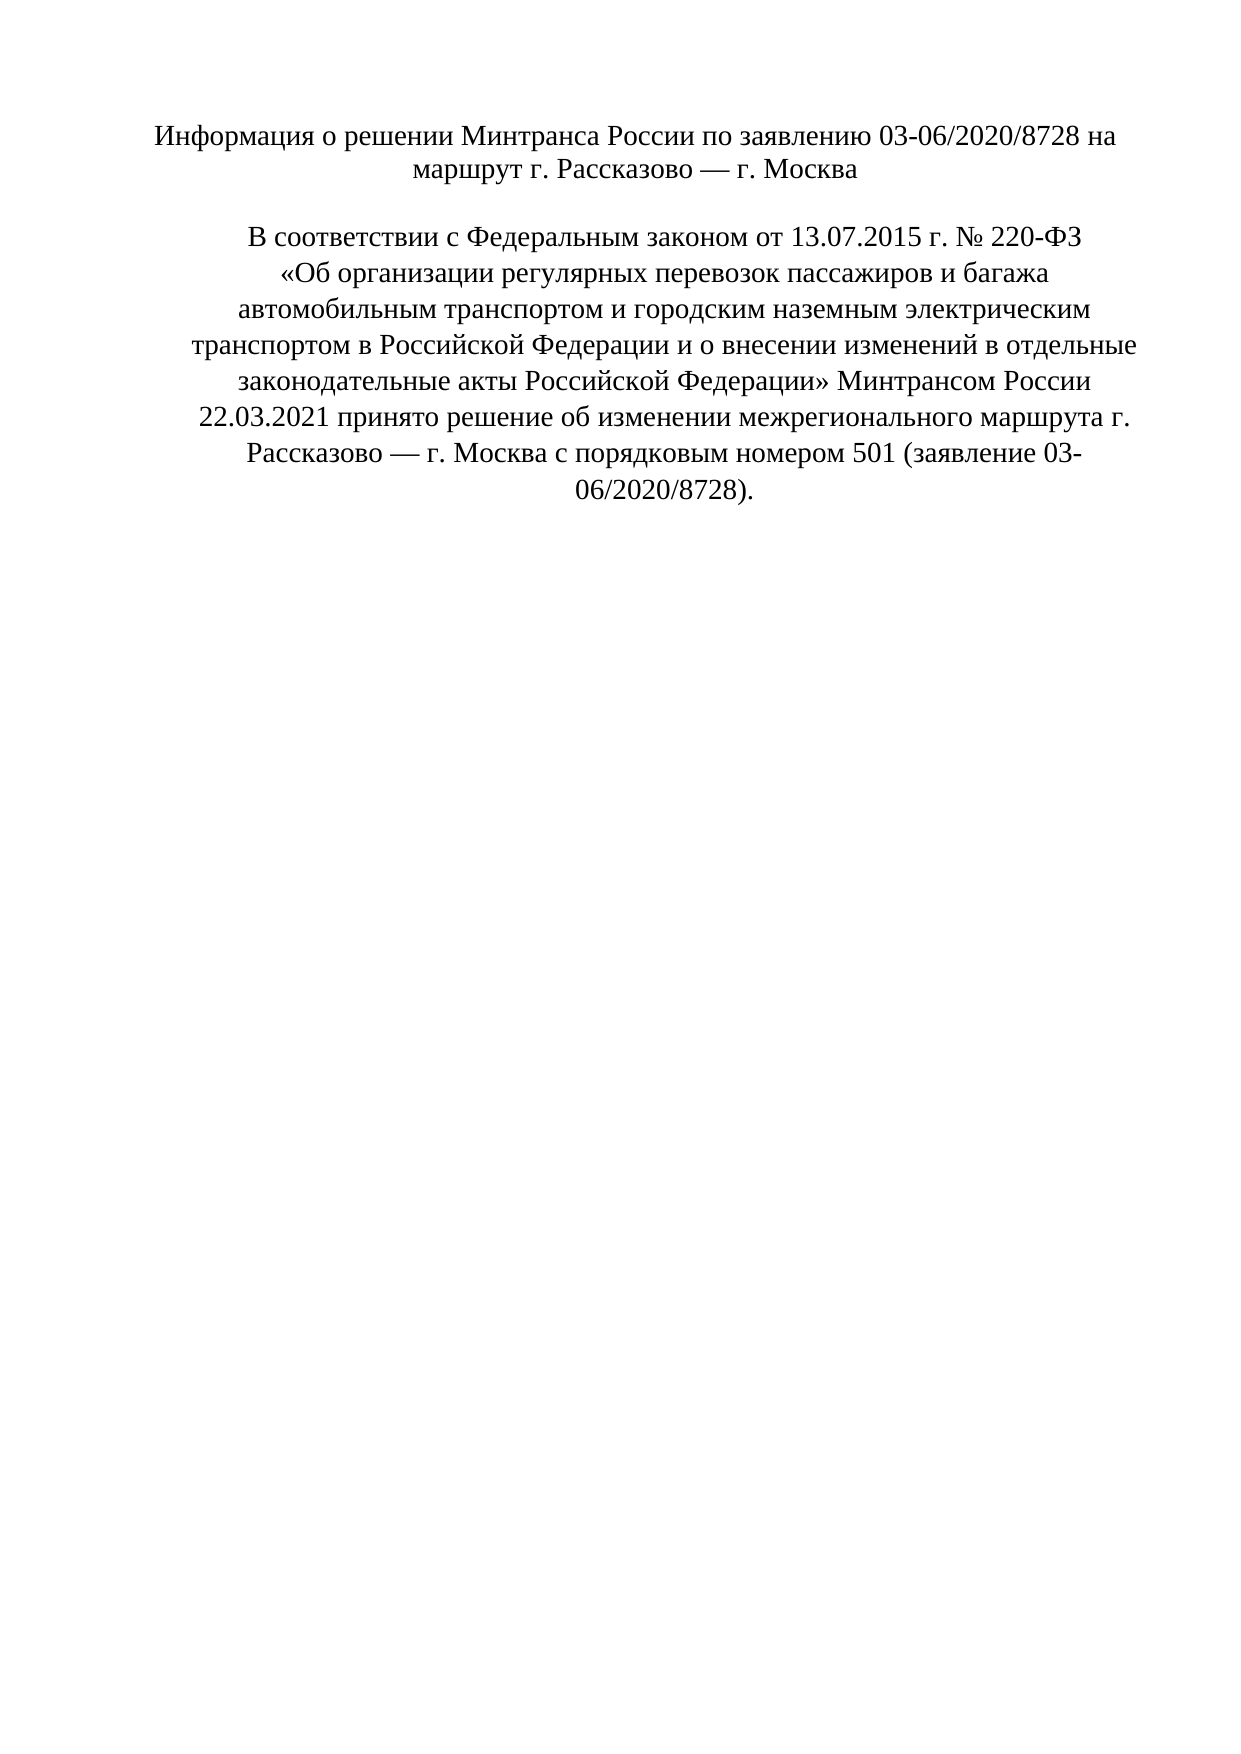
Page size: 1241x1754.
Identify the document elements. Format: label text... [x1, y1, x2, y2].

text Информация о решении Минтранса России по заявлению 03-06/2020/8728 на маршрут г. Рассказово — г. Москва [118, 118, 1152, 185]
text В соответствии с Федеральным законом от 13.07.2015 г. № 220-ФЗ «Об организации регулярных перевозок пассажиров и багажа автомобильным транспортом и городским наземным электрическим транспортом в Российской Федерации и о внесении изменений в отдельные законодательные акты Российской Федерации» Минтрансом России 22.03.2021 принято решение об изменении межрегионального маршрута г. Рассказово — г. Москва с порядковым номером 501 (заявление 03-06/2020/8728). [177, 219, 1152, 505]
